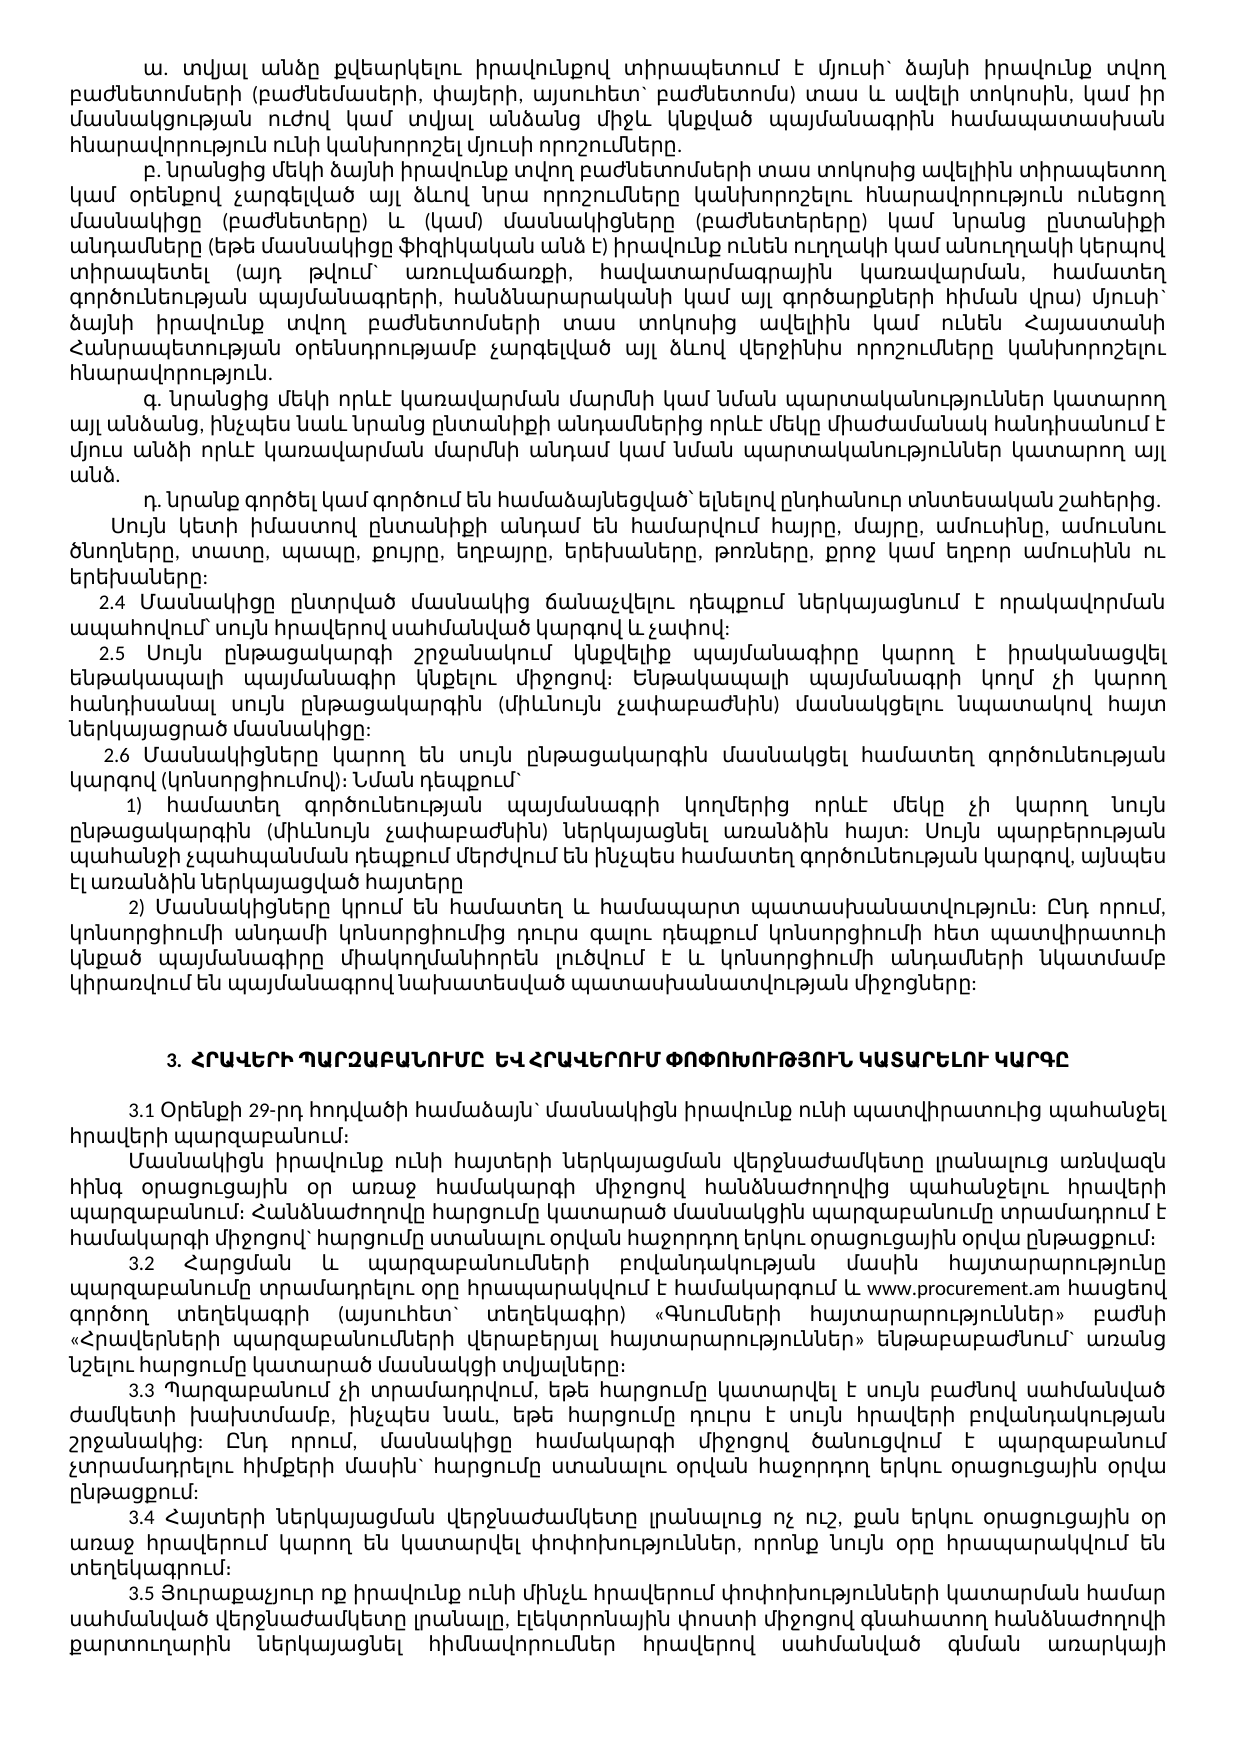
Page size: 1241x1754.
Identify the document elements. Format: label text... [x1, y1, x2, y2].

text 2.4 Մասնակիցը ընտրված մասնակից ճանաչվելու դեպքում ներկայացնում է որակավորման ապահովում՝ սույն հրավերով սահմանված կարգով և չափով: [69, 589, 1167, 640]
text Մասնակիցն իրավունք ունի հայտերի ներկայացման վերջնաժամկետը լրանալուց առնվազն հինգ օրացուցային օր առաջ համակարգի միջոցով հանձնաժողովից պահանջելու հրավերի պարզաբանում։ Հանձնաժողովը հարցումը կատարած մասնակցին պարզաբանումը տրամադրում է համակարգի միջոցով` հարցումը ստանալու օրվան հաջորդող երկու օրացուցային օրվա ընթացքում։ [69, 1148, 1167, 1250]
text 1) համատեղ գործունեության պայմանագրի կողմերից որևէ մեկը չի կարող նույն ընթացակարգին (միևնույն չափաբաժնին) ներկայացնել առանձին հայտ: Սույն պարբերության պահանջի չպահպանման դեպքում մերժվում են ինչպես համատեղ գործունեության կարգով, այնպես էլ առանձին ներկայացված հայտերը [69, 793, 1167, 894]
text 3.2 Հարցման և պարզաբանումների բովանդակության մասին հայտարարությունը պարզաբանումը տրամադրելու օրը հրապարակվում է համակարգում և www.procurement.am հասցեով գործող տեղեկագրի (այսուհետ` տեղեկագիր) «Գնումների հայտարարություններ» բաժնի «Հրավերների պարզաբանումների վերաբերյալ հայտարարություններ» ենթաբաբաժնում` առանց նշելու հարցումը կատարած մասնակցի տվյալները։ [69, 1250, 1167, 1377]
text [69, 1581, 1167, 1657]
text 3.4 Հայտերի ներկայացման վերջնաժամկետը լրանալուց ոչ ուշ, քան երկու օրացուցային օր առաջ հրավերում կարող են կատարվել փոփոխություններ, որոնք նույն օրը հրապարակվում են տեղեկագրում։ [69, 1504, 1167, 1581]
text ա. տվյալ անձը քվեարկելու իրավունքով տիրապետում է մյուսի` ձայնի իրավունք տվող բաժնետոմսերի (բաժնեմասերի, փայերի, այսուհետ` բաժնետոմս) տաս և ավելի տոկոսին, կամ իր մասնակցության ուժով կամ տվյալ անձանց միջև կնքված պայմանագրին համապատասխան հնարավորություն ունի կանխորոշել մյուսի որոշումները. [69, 56, 1167, 157]
text 2.5 Սույն ընթացակարգի շրջանակում կնքվելիք պայմանագիրը կարող է իրականացվել ենթակապալի պայմանագիր կնքելու միջոցով։ Ենթակապալի պայմանագրի կողմ չի կարող հանդիսանալ սույն ընթացակարգին (միևնույն չափաբաժնին) մասնակցելու նպատակով հայտ ներկայացրած մասնակիցը: [69, 640, 1167, 742]
text 2) Մասնակիցները կրում են համատեղ և համապարտ պատասխանատվություն: Ընդ որում, կոնսորցիումի անդամի կոնսորցիումից դուրս գալու դեպքում կոնսորցիումի հետ պատվիրատուի կնքած պայմանագիրը միակողմանիորեն լուծվում է և կոնսորցիումի անդամների նկատմամբ կիրառվում են պայմանագրով նախատեսված պատասխանատվության միջոցները: [69, 894, 1167, 996]
text բ. նրանցից մեկի ձայնի իրավունք տվող բաժնետոմսերի տաս տոկոսից ավելիին տիրապետող կամ օրենքով չարգելված այլ ձևով նրա որոշումները կանխորոշելու հնարավորություն ունեցող մասնակիցը (բաժնետերը) և (կամ) մասնակիցները (բաժնետերերը) կամ նրանց ընտանիքի անդամները (եթե մասնակիցը ֆիզիկական անձ է) իրավունք ունեն ուղղակի կամ անուղղակի կերպով տիրապետել (այդ թվում` առուվաճառքի, հավատարմագրային կառավարման, համատեղ գործունեության պայմանագրերի, հանձնարարականի կամ այլ գործարքների հիման վրա) մյուսի` ձայնի իրավունք տվող բաժնետոմսերի տաս տոկոսից ավելիին կամ ունեն Հայաստանի Հանրապետության օրենսդրությամբ չարգելված այլ ձևով վերջինիս որոշումները կանխորոշելու հնարավորություն. [69, 157, 1167, 386]
text 3.1 Օրենքի 29-րդ հոդվածի համաձայն` մասնակիցն իրավունք ունի պատվիրատուից պահանջել հրավերի պարզաբանում։ [69, 1098, 1167, 1148]
text 3.3 Պարզաբանում չի տրամադրվում, եթե հարցումը կատարվել է սույն բաժնով սահմանված ժամկետի խախտմամբ, ինչպես նաև, եթե հարցումը դուրս է սույն հրավերի բովանդակության շրջանակից: Ընդ որում, մասնակիցը համակարգի միջոցով ծանուցվում է պարզաբանում չտրամադրելու հիմքերի մասին` հարցումը ստանալու օրվան հաջորդող երկու օրացուցային օրվա ընթացքում: [69, 1377, 1167, 1504]
text 2.6 Մասնակիցները կարող են սույն ընթացակարգին մասնակցել համատեղ գործունեության կարգով (կոնսորցիումով)։ Նման դեպքում` [69, 742, 1167, 793]
text դ. նրանք գործել կամ գործում են համաձայնեցված՝ ելնելով ընդհանուր տնտեսական շահերից. [69, 488, 1167, 513]
text Սույն կետի իմաստով ընտանիքի անդամ են համարվում հայրը, մայրը, ամուսինը, ամուսնու ծնողները, տատը, պապը, քույրը, եղբայրը, երեխաները, թոռները, քրոջ կամ եղբոր ամուսինն ու երեխաները: [69, 513, 1167, 589]
text 3. ՀՐԱՎԵՐԻ ՊԱՐԶԱԲԱՆՈՒՄԸ ԵՎ ՀՐԱՎԵՐՈՒՄ ՓՈՓՈԽՈՒԹՅՈՒՆ ԿԱՏԱՐԵԼՈՒ ԿԱՐԳԸ [69, 1047, 1167, 1072]
text գ. նրանցից մեկի որևէ կառավարման մարմնի կամ նման պարտականություններ կատարող այլ անձանց, ինչպես նաև նրանց ընտանիքի անդամներից որևէ մեկը միաժամանակ հանդիսանում է մյուս անձի որևէ կառավարման մարմնի անդամ կամ նման պարտականություններ կատարող այլ անձ. [69, 386, 1167, 488]
